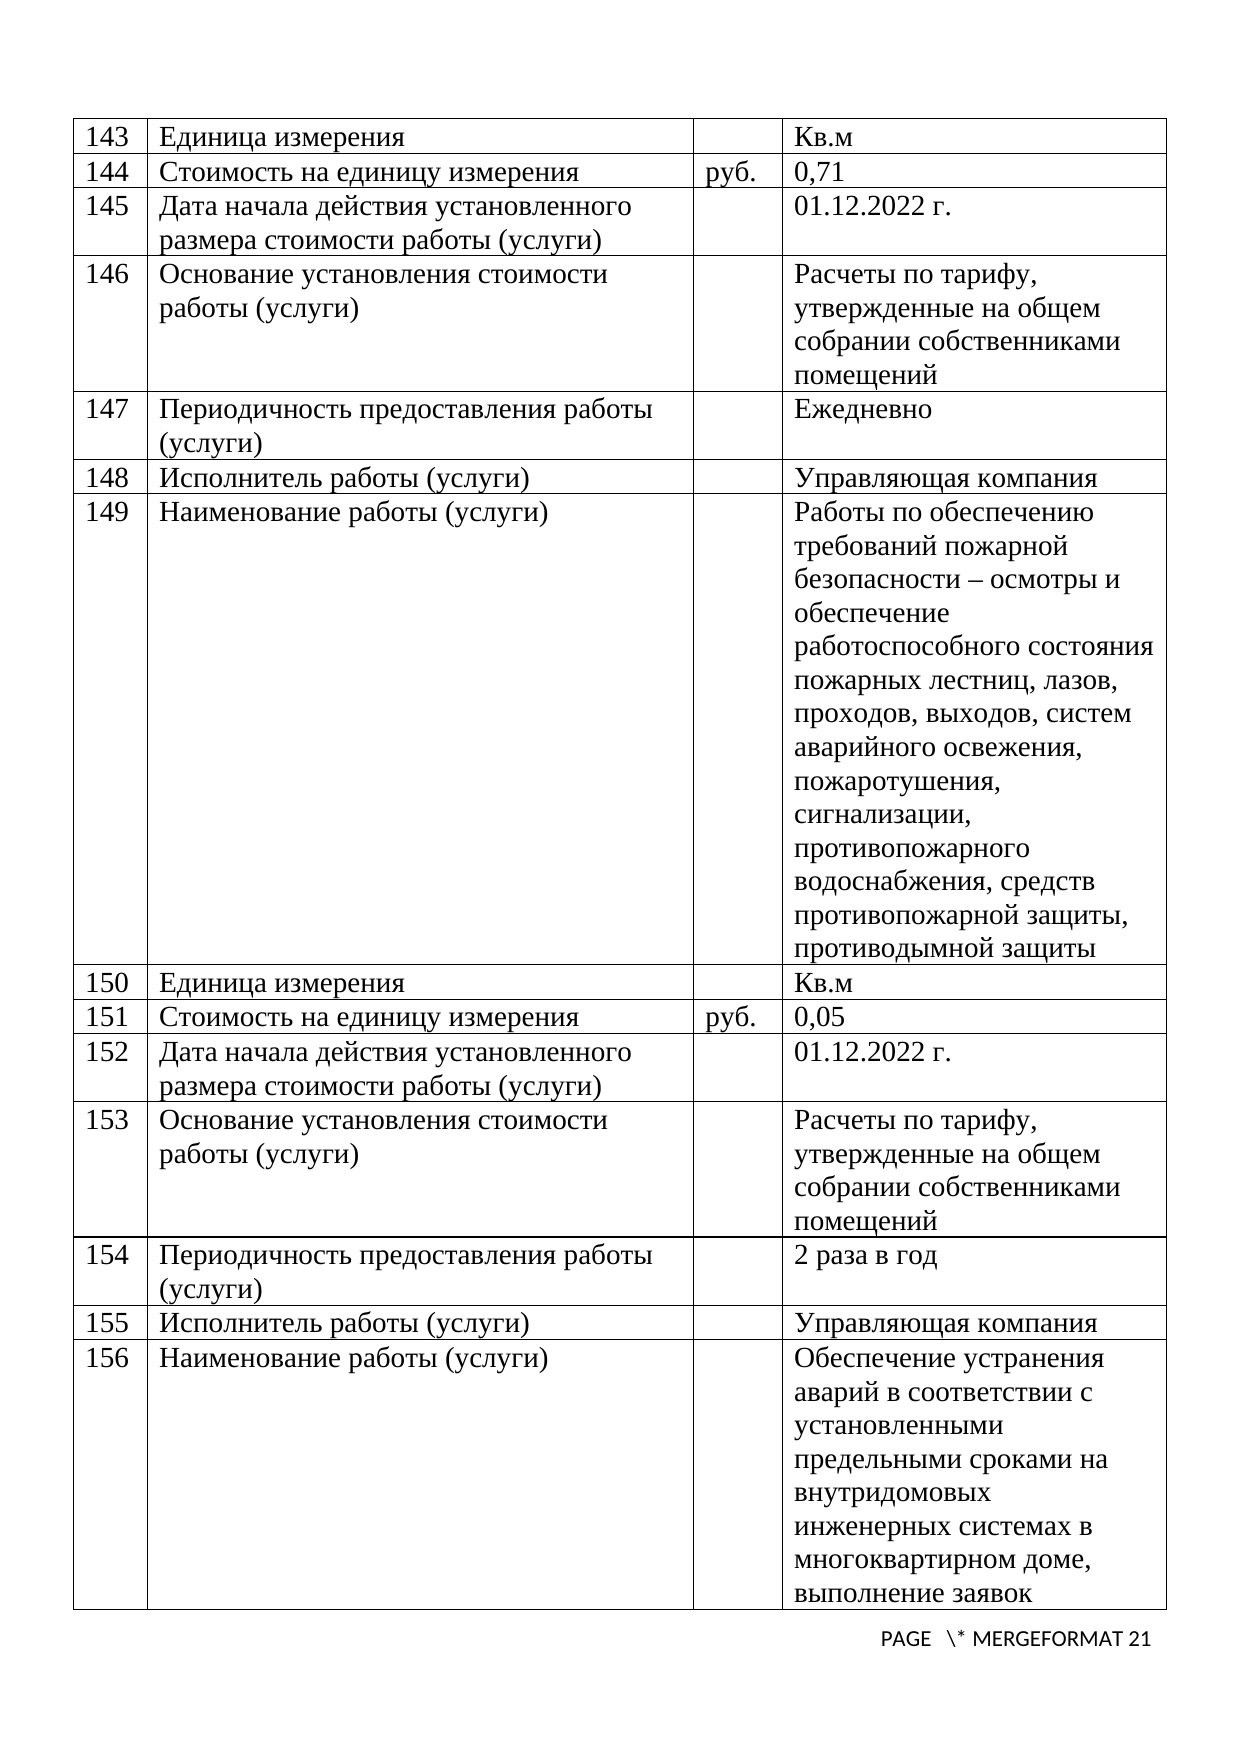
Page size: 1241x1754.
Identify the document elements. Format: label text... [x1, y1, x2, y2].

table_cell 01.12.2022 г. [783, 188, 1166, 255]
table_cell Дата начала действия установленного размера стоимости работы (услуги) [148, 188, 693, 255]
table_cell Периодичность предоставления работы (услуги) [148, 392, 693, 459]
table_cell Единица измерения [148, 965, 693, 998]
table_cell [694, 494, 782, 964]
table_cell [694, 1102, 782, 1236]
table_cell Управляющая компания [783, 1306, 1166, 1339]
table_cell Расчеты по тарифу, утвержденные на общем собрании собственниками помещений [783, 256, 1166, 391]
table_cell Ежедневно [783, 392, 1166, 459]
table_cell 154 [74, 1238, 147, 1304]
table_cell Кв.м [783, 119, 1166, 153]
table_cell Исполнитель работы (услуги) [148, 1306, 693, 1339]
table_cell 148 [74, 460, 147, 493]
table_cell [694, 1238, 782, 1304]
table_cell [694, 256, 782, 391]
table_cell 143 [74, 119, 147, 153]
table_cell [694, 1340, 782, 1608]
table_cell 01.12.2022 г. [783, 1034, 1166, 1101]
table_cell [694, 119, 782, 153]
table_cell руб. [694, 1000, 782, 1033]
table_cell [694, 392, 782, 459]
table_cell 147 [74, 392, 147, 459]
table_cell Управляющая компания [783, 460, 1166, 493]
table_cell 151 [74, 1000, 147, 1033]
table_cell Основание установления стоимости работы (услуги) [148, 1102, 693, 1236]
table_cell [783, 1340, 1166, 1608]
table_cell Стоимость на единицу измерения [148, 1000, 693, 1033]
table_cell 0,71 [783, 154, 1166, 187]
table_cell [694, 965, 782, 998]
table_cell Исполнитель работы (услуги) [148, 460, 693, 493]
table_cell Наименование работы (услуги) [148, 494, 693, 964]
table_cell [694, 188, 782, 255]
table_cell [694, 460, 782, 493]
table_cell 146 [74, 256, 147, 391]
table_cell Стоимость на единицу измерения [148, 154, 693, 187]
table_cell 145 [74, 188, 147, 255]
table_cell 0,05 [783, 1000, 1166, 1033]
table_cell 152 [74, 1034, 147, 1101]
table_cell Дата начала действия установленного размера стоимости работы (услуги) [148, 1034, 693, 1101]
table_cell руб. [694, 154, 782, 187]
table_cell Основание установления стоимости работы (услуги) [148, 256, 693, 391]
table_cell Единица измерения [148, 119, 693, 153]
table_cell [148, 1340, 693, 1608]
table_cell Работы по обеспечению требований пожарной безопасности – осмотры и обеспечение работоспособного состояния пожарных лестниц, лазов, проходов, выходов, систем аварийного освежения, пожаротушения, сигнализации, противопожарного водоснабжения, средств противопожарной защиты, противодымной защиты [783, 494, 1166, 964]
table_cell Кв.м [783, 965, 1166, 998]
table_cell 144 [74, 154, 147, 187]
table_cell Периодичность предоставления работы (услуги) [148, 1238, 693, 1304]
table_cell 153 [74, 1102, 147, 1236]
table_cell 149 [74, 494, 147, 964]
table_cell [694, 1034, 782, 1101]
table_cell 2 раза в год [783, 1238, 1166, 1304]
table_cell Расчеты по тарифу, утвержденные на общем собрании собственниками помещений [783, 1102, 1166, 1236]
table_cell 155 [74, 1306, 147, 1339]
table_cell 156 [74, 1340, 147, 1608]
table_cell [694, 1306, 782, 1339]
table_cell 150 [74, 965, 147, 998]
